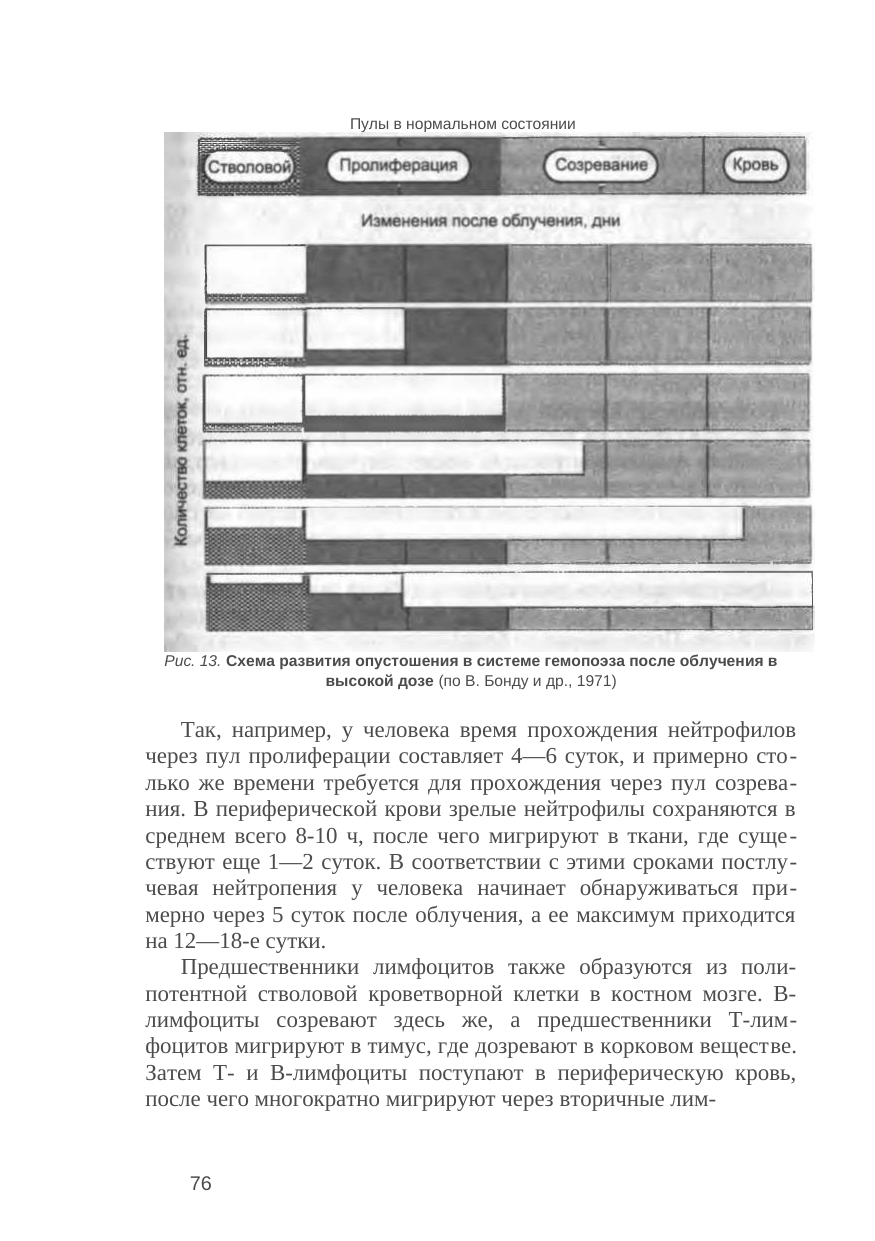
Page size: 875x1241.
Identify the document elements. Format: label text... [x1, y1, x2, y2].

picture [164, 132, 815, 652]
text Рис. 13. Схема развития опустошения в системе гемопоэза после облучения в высокой дозе (по В. Бонду и др., 1971) [145, 652, 797, 689]
text Так, например, у человека время прохождения нейтрофилов через пул пролиферации составляет 4—6 суток, и примерно столько же времени требуется для прохождения через пул созревания. В периферической крови зрелые нейтрофилы сохраняются в среднем всего 8-10 ч, после чего мигрируют в ткани, где существуют еще 1—2 суток. В соответствии с этими сроками постлучевая нейтропения у человека начинает обнаруживаться примерно через 5 суток после облучения, а ее максимум приходится на 12—18-е сутки. [145, 716, 797, 953]
text Пулы в нормальном состоянии [350, 115, 797, 132]
text Предшественники лимфоцитов также образуются из поли- потентной стволовой кроветворной клетки в костном мозге. В-лимфоциты созревают здесь же, а предшественники Т-лимфоцитов мигрируют в тимус, где дозревают в корковом веществе. Затем Т- и В-лимфоциты поступают в периферическую кровь, после чего многократно мигрируют через вторичные лим- [145, 953, 797, 1112]
